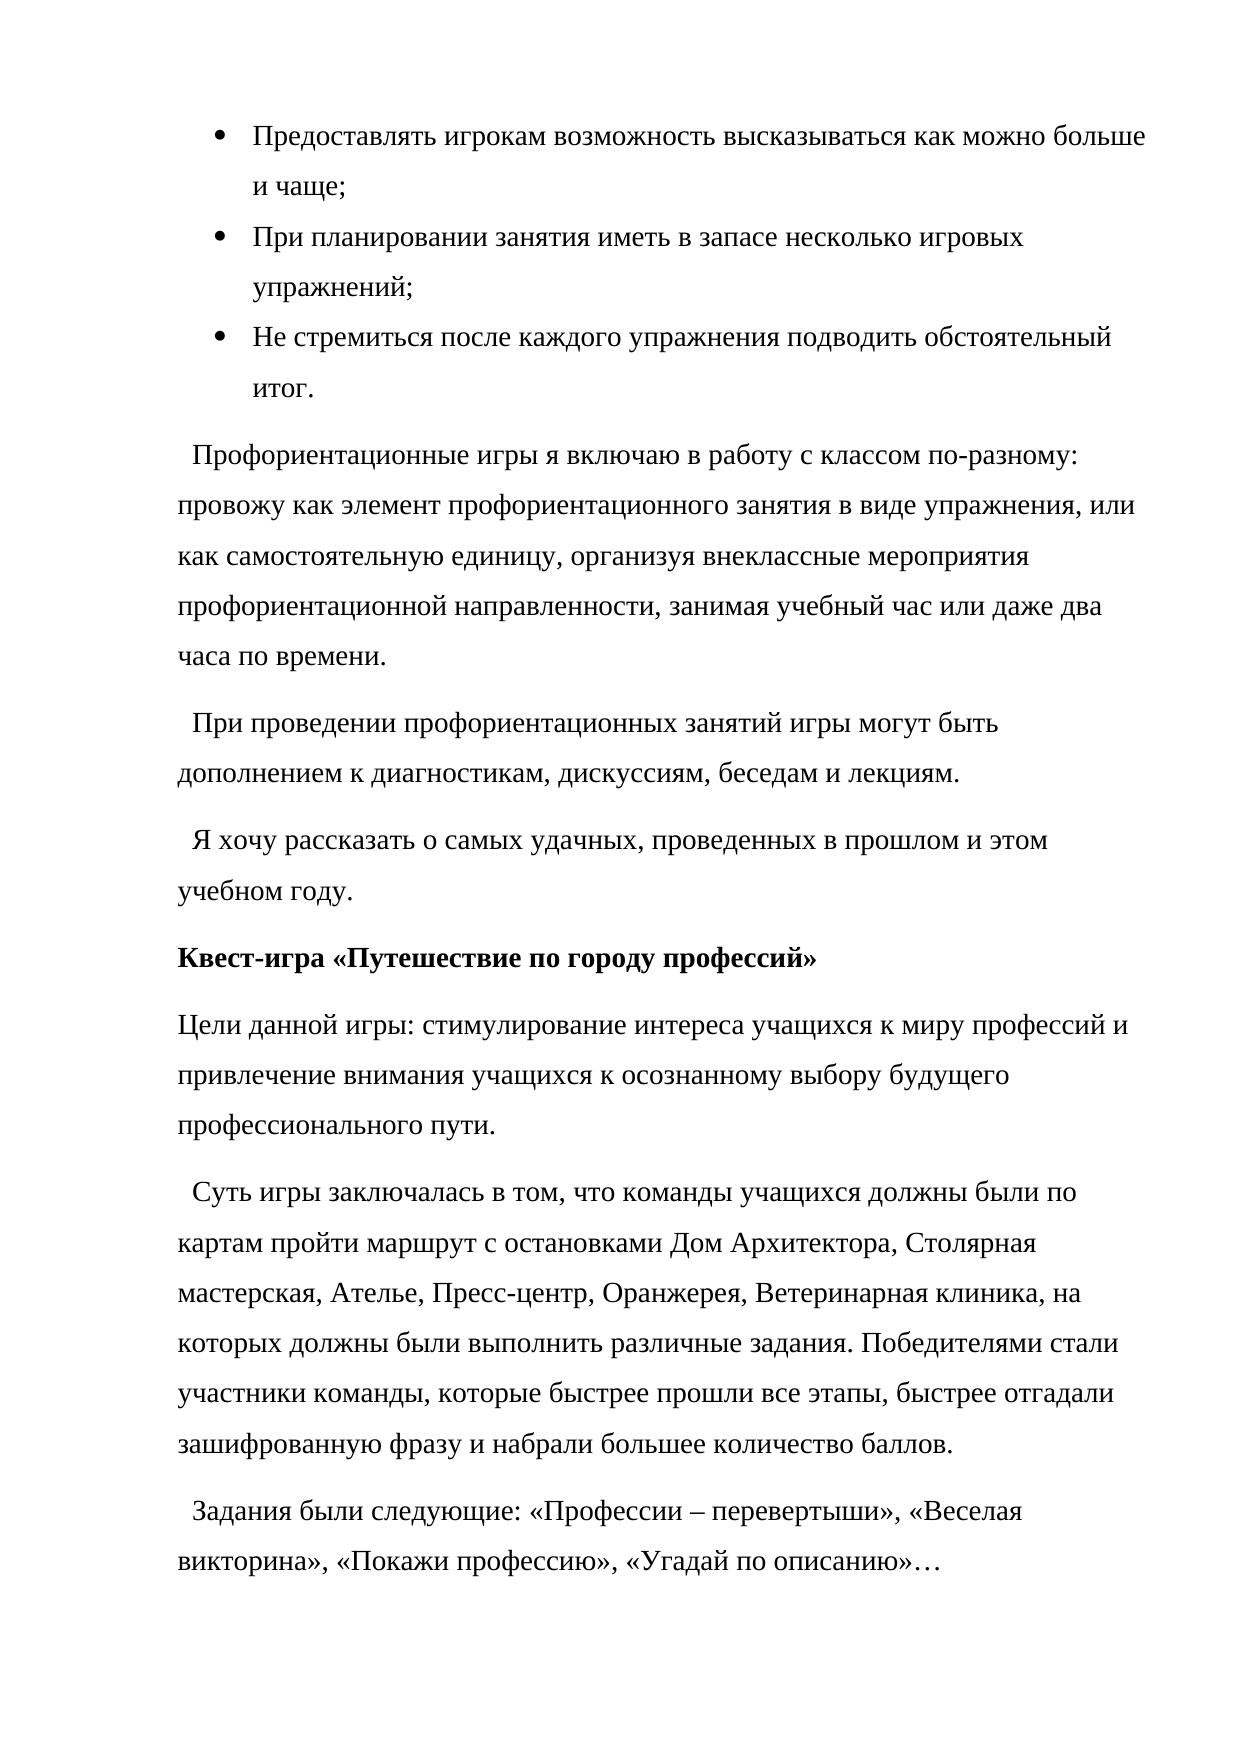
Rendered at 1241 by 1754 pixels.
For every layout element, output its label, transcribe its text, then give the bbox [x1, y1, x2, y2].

list При планировании занятия иметь в запасе несколько игровых упражнений; [215, 219, 1152, 303]
text Я хочу рассказать о самых удачных, проведенных в прошлом и этом учебном году. [177, 822, 1152, 906]
text Квест-игра «Путешествие по городу профессий» [177, 940, 1152, 973]
list Не стремиться после каждого упражнения подводить обстоятельный итог. [215, 319, 1152, 403]
text Профориентационные игры я включаю в работу с классом по-разному: провожу как элемент профориентационного занятия в виде упражнения, или как самостоятельную единицу, организуя внеклассные мероприятия профориентационной направленности, занимая учебный час или даже два часа по времени. [177, 437, 1152, 672]
text Суть игры заключалась в том, что команды учащихся должны были по картам пройти маршрут с остановками Дом Архитектора, Столярная мастерская, Ателье, Пресс-центр, Оранжерея, Ветеринарная клиника, на которых должны были выполнить различные задания. Победителями стали участники команды, которые быстрее прошли все этапы, быстрее отгадали зашифрованную фразу и набрали большее количество баллов. [177, 1174, 1152, 1459]
text При проведении профориентационных занятий игры могут быть дополнением к диагностикам, дискуссиям, беседам и лекциям. [177, 705, 1152, 789]
text Задания были следующие: «Профессии – перевертыши», «Веселая викторина», «Покажи профессию», «Угадай по описанию»… [177, 1493, 1152, 1577]
text Цели данной игры: стимулирование интереса учащихся к миру профессий и привлечение внимания учащихся к осознанному выбору будущего профессионального пути. [177, 1007, 1152, 1141]
list Предоставлять игрокам возможность высказываться как можно больше и чаще; [215, 118, 1152, 202]
